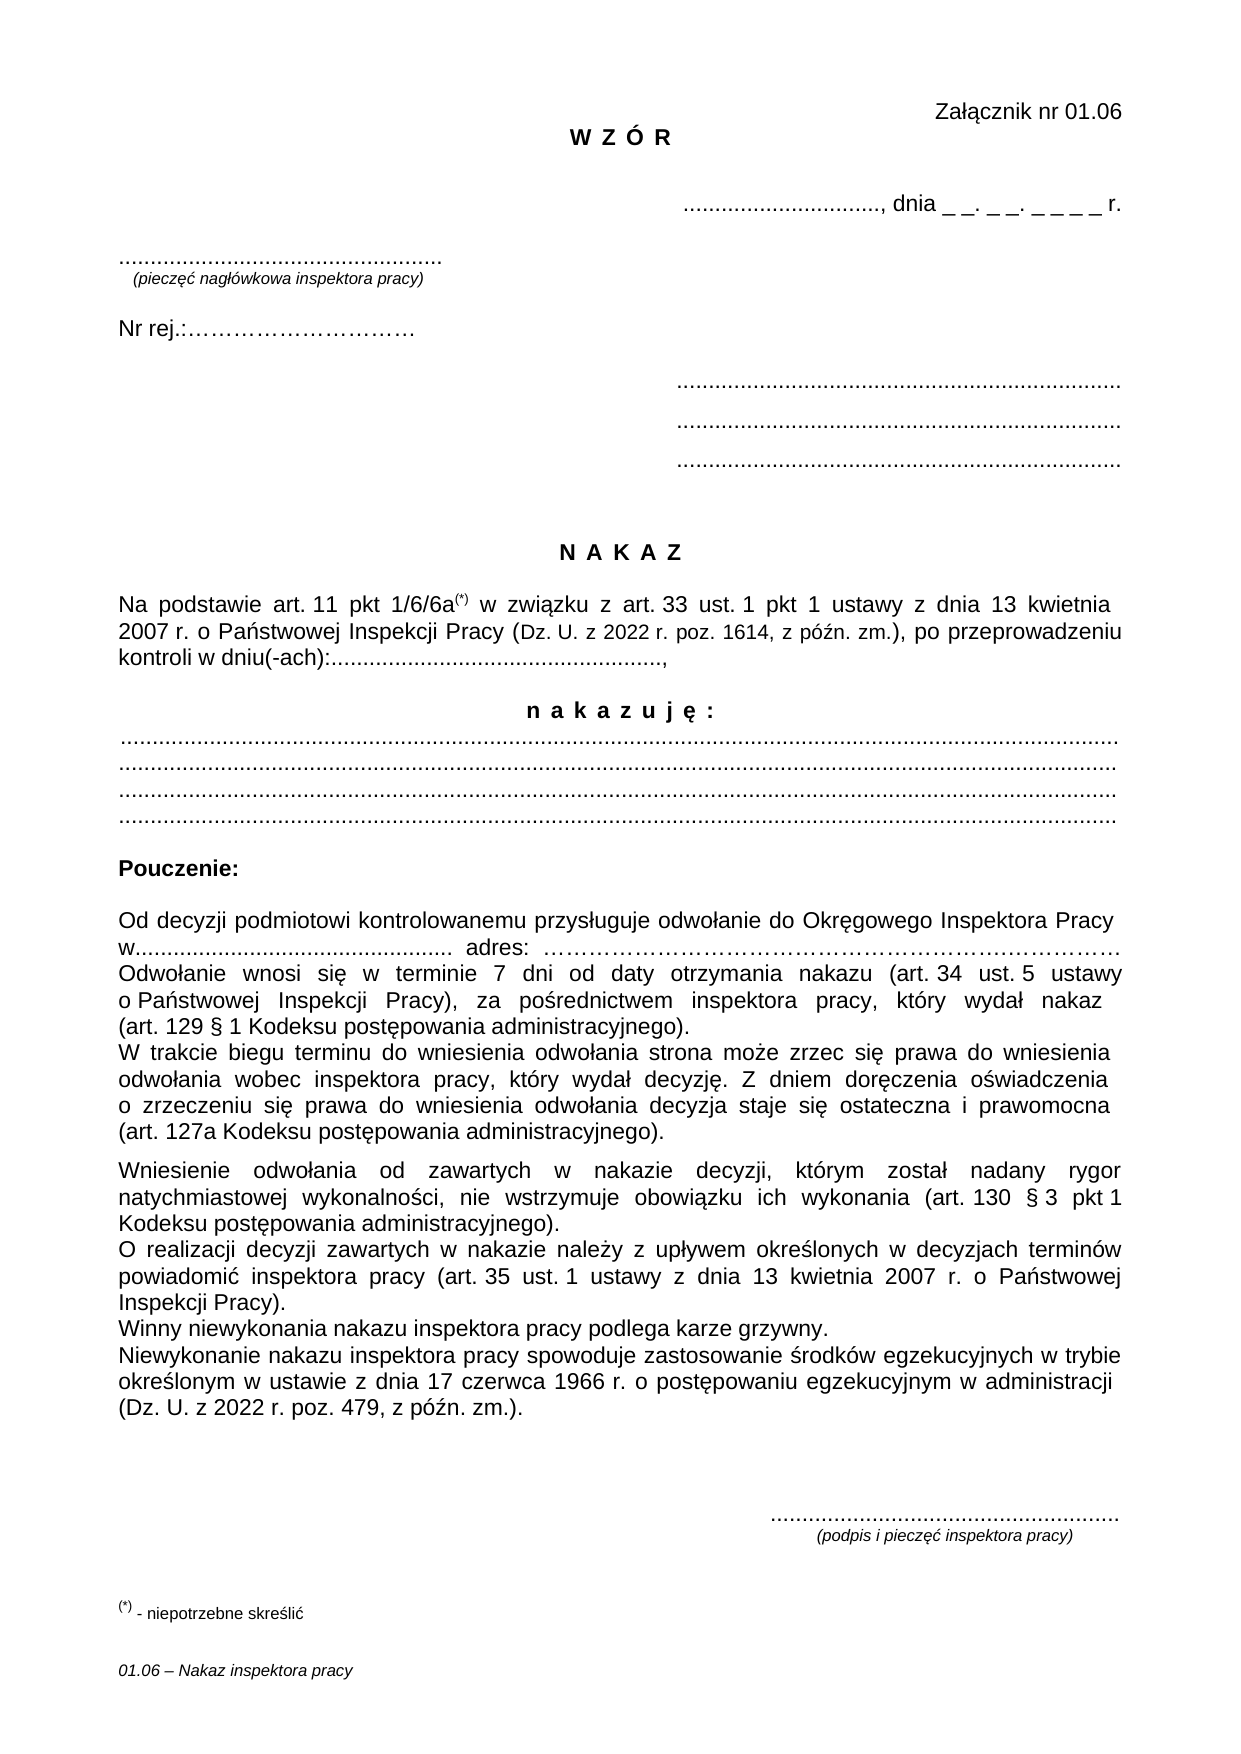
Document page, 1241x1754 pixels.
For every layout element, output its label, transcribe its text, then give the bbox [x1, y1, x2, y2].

text Wniesienie odwołania od zawartych w nakazie decyzji, którym został nadany rygor natychmiastowej wykonalności, nie wstrzymuje obowiązku ich wykonania (art. 130 § 3 pkt 1 Kodeksu postępowania administracyjnego). [118, 1157, 1122, 1236]
text Winny niewykonania nakazu inspektora pracy podlega karze grzywny. [118, 1315, 1122, 1342]
text Pouczenie: [118, 855, 1122, 881]
text ....................................................................................................................................................................................................................................................................................................................................................................................................................................................................................... [118, 749, 1122, 828]
text ...................................................................... [118, 367, 1122, 394]
text W trakcie biegu terminu do wniesienia odwołania strona może zrzec się prawa do wniesienia odwołania wobec inspektora pracy, który wydał decyzję. Z dniem doręczenia oświadczenia o zrzeczeniu się prawa do wniesienia odwołania decyzja staje się ostateczna i prawomocna (art. 127a Kodeksu postępowania administracyjnego). [118, 1039, 1122, 1145]
text nakazuję: ............................................................................................................................................................. [118, 697, 1122, 749]
text NAKAZ [118, 538, 1122, 565]
text WZÓR [118, 124, 1122, 151]
text ....................................................... [768, 1500, 1122, 1526]
text Na podstawie art. 11 pkt 1/6/6a(*) w związku z art. 33 ust. 1 pkt 1 ustawy z dnia 13 kwietnia 2007 r. o Państwowej Inspekcji Pracy (Dz. U. z 2022 r. poz. 1614, z późn. zm.), po przeprowadzeniu kontroli w dniu(-ach):...................................................., [118, 591, 1122, 670]
text Nr rej.:………………………… [118, 315, 1122, 341]
text (podpis i pieczęć inspektora pracy) [768, 1526, 1122, 1545]
text (*) - niepotrzebne skreślić [118, 1598, 1122, 1624]
text ...................................................................... [118, 407, 1122, 433]
text ..............................., dnia _ _. _ _. _ _ _ _ r. [118, 190, 1122, 216]
text Niewykonanie nakazu inspektora pracy spowoduje zastosowanie środków egzekucyjnych w trybie określonym w ustawie z dnia 17 czerwca 1966 r. o postępowaniu egzekucyjnym w administracji (Dz. U. z 2022 r. poz. 479, z późn. zm.). [118, 1342, 1122, 1421]
text Załącznik nr 01.06 [118, 98, 1122, 124]
text O realizacji decyzji zawartych w nakazie należy z upływem określonych w decyzjach terminów powiadomić inspektora pracy (art. 35 ust. 1 ustawy z dnia 13 kwietnia 2007 r. o Państwowej Inspekcji Pracy). [118, 1236, 1122, 1315]
text Od decyzji podmiotowi kontrolowanemu przysługuje odwołanie do Okręgowego Inspektora Pracy w.................................................. adres: …………………………………………………….…………… Odwołanie wnosi się w terminie 7 dni od daty otrzymania nakazu (art. 34 ust. 5 ustawy o Państwowej Inspekcji Pracy), za pośrednictwem inspektora pracy, który wydał nakaz (art. 129 § 1 Kodeksu postępowania administracyjnego). [118, 907, 1122, 1039]
text (pieczęć nagłówkowa inspektora pracy) [118, 269, 1122, 288]
text ...................................................................... [118, 446, 1122, 473]
text ................................................... [118, 243, 1122, 269]
